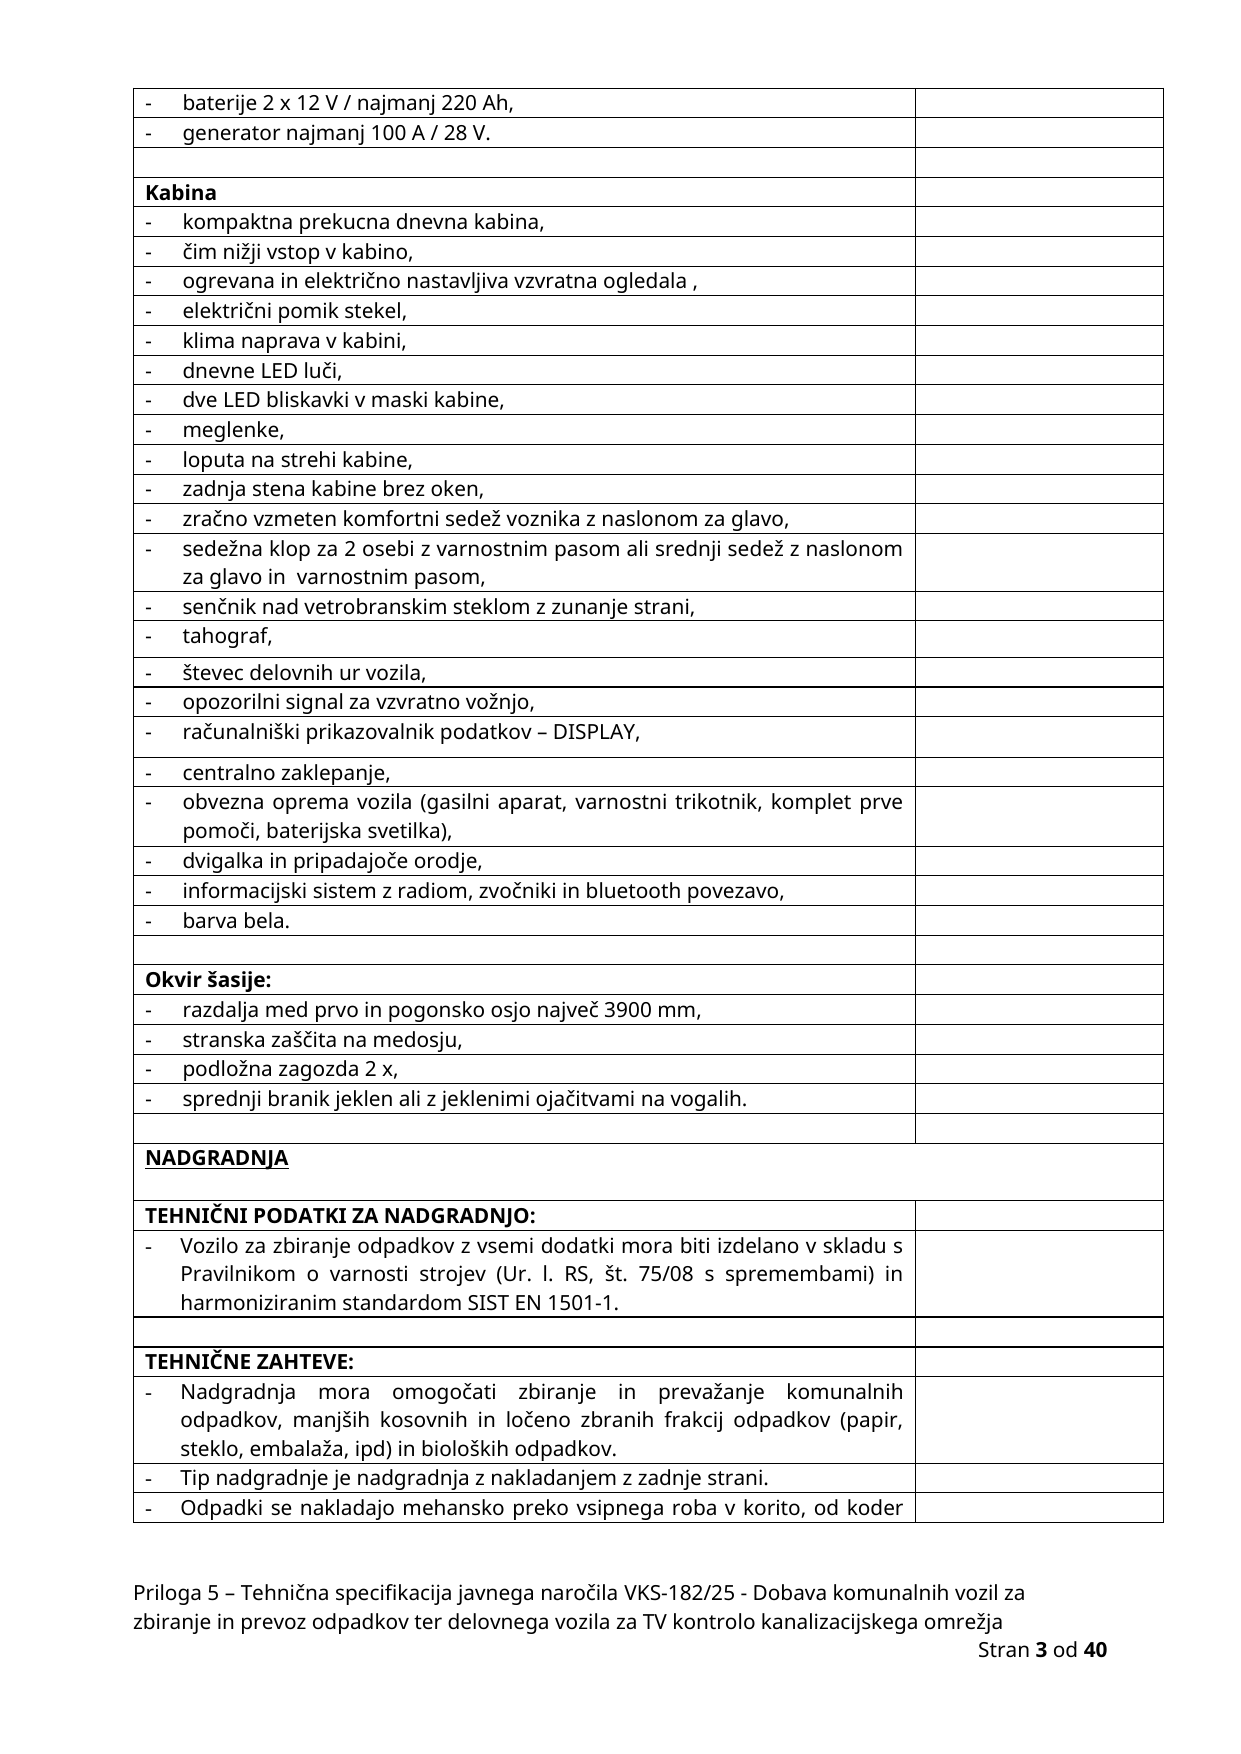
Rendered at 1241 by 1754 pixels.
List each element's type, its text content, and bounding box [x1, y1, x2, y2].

table_cell [916, 385, 1163, 414]
table_cell NADGRADNJA [134, 1144, 1163, 1200]
table_cell [916, 1025, 1163, 1053]
table_cell senčnik nad vetrobranskim steklom z zunanje strani, [134, 592, 915, 620]
table_cell števec delovnih ur vozila, [134, 658, 915, 686]
table_cell meglenke, [134, 415, 915, 444]
table_cell informacijski sistem z radiom, zvočniki in bluetooth povezavo, [134, 876, 915, 905]
table_cell [916, 445, 1163, 473]
table_cell [916, 118, 1163, 147]
table_cell Nadgradnja mora omogočati zbiranje in prevažanje komunalnih odpadkov, manjših kosovnih in ločeno zbranih frakcij odpadkov (papir, steklo, embalaža, ipd) in bioloških odpadkov. [134, 1377, 915, 1462]
table_cell dnevne LED luči, [134, 356, 915, 384]
table_cell opozorilni signal za vzvratno vožnjo, [134, 688, 915, 716]
table_cell [134, 1114, 915, 1142]
table_cell čim nižji vstop v kabino, [134, 237, 915, 266]
table_cell centralno zaklepanje, [134, 758, 915, 786]
table_cell [916, 326, 1163, 355]
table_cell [134, 1493, 915, 1522]
table_cell stranska zaščita na medosju, [134, 1025, 915, 1053]
table_cell [916, 936, 1163, 964]
table_cell [916, 1084, 1163, 1113]
table_cell [916, 1318, 1163, 1346]
table_cell [916, 1231, 1163, 1316]
table_cell [916, 267, 1163, 295]
table_cell [916, 1348, 1163, 1376]
table_cell obvezna oprema vozila (gasilni aparat, varnostni trikotnik, komplet prve pomoči, baterijska svetilka), [134, 787, 915, 846]
table_cell [916, 995, 1163, 1024]
table_cell [916, 1114, 1163, 1142]
table_cell [916, 296, 1163, 325]
table_cell klima naprava v kabini, [134, 326, 915, 355]
table_cell [916, 504, 1163, 533]
table_cell [916, 592, 1163, 620]
table_cell TEHNIČNI PODATKI ZA NADGRADNJO: [134, 1201, 915, 1230]
table_cell sedežna klop za 2 osebi z varnostnim pasom ali srednji sedež z naslonom za glavo in varnostnim pasom, [134, 534, 915, 591]
table_cell [916, 658, 1163, 686]
table_cell [916, 906, 1163, 935]
table_cell dve LED bliskavki v maski kabine, [134, 385, 915, 414]
table_cell podložna zagozda 2 x, [134, 1055, 915, 1083]
table_cell [916, 1055, 1163, 1083]
table_cell Okvir šasije: [134, 965, 915, 994]
table_cell [916, 787, 1163, 846]
table_cell [916, 534, 1163, 591]
table_cell [134, 148, 915, 177]
table_cell zračno vzmeten komfortni sedež voznika z naslonom za glavo, [134, 504, 915, 533]
table_cell [916, 621, 1163, 657]
table_cell [916, 1493, 1163, 1522]
table_cell Tip nadgradnje je nadgradnja z nakladanjem z zadnje strani. [134, 1464, 915, 1492]
table_cell Kabina [134, 178, 915, 206]
table_cell TEHNIČNE ZAHTEVE: [134, 1348, 915, 1376]
table_cell [134, 1318, 915, 1346]
table_cell [916, 1464, 1163, 1492]
table_cell [916, 237, 1163, 266]
table_cell [916, 148, 1163, 177]
table_cell [916, 475, 1163, 503]
table_cell [916, 178, 1163, 206]
table_cell [916, 847, 1163, 875]
table_cell [916, 207, 1163, 236]
table_cell barva bela. [134, 906, 915, 935]
table_cell [916, 1377, 1163, 1462]
table_cell [916, 688, 1163, 716]
table_cell tahograf, [134, 621, 915, 657]
table_cell zadnja stena kabine brez oken, [134, 475, 915, 503]
table_cell sprednji branik jeklen ali z jeklenimi ojačitvami na vogalih. [134, 1084, 915, 1113]
table_cell [916, 717, 1163, 757]
table_cell loputa na strehi kabine, [134, 445, 915, 473]
table_cell baterije 2 x 12 V / najmanj 220 Ah, [134, 89, 915, 117]
table_cell ogrevana in električno nastavljiva vzvratna ogledala , [134, 267, 915, 295]
table_cell [916, 965, 1163, 994]
table_cell razdalja med prvo in pogonsko osjo največ 3900 mm, [134, 995, 915, 1024]
table_cell kompaktna prekucna dnevna kabina, [134, 207, 915, 236]
table_cell [916, 1201, 1163, 1230]
table_cell Vozilo za zbiranje odpadkov z vsemi dodatki mora biti izdelano v skladu s Pravilnikom o varnosti strojev (Ur. l. RS, št. 75/08 s spremembami) in harmoniziranim standardom SIST EN 1501-1. [134, 1231, 915, 1316]
table_cell [916, 415, 1163, 444]
table_cell [916, 89, 1163, 117]
table_cell električni pomik stekel, [134, 296, 915, 325]
table_cell generator najmanj 100 A / 28 V. [134, 118, 915, 147]
table_cell [916, 876, 1163, 905]
table_cell [916, 758, 1163, 786]
table_cell dvigalka in pripadajoče orodje, [134, 847, 915, 875]
table_cell [916, 356, 1163, 384]
table_cell [134, 936, 915, 964]
table_cell računalniški prikazovalnik podatkov – DISPLAY, [134, 717, 915, 757]
